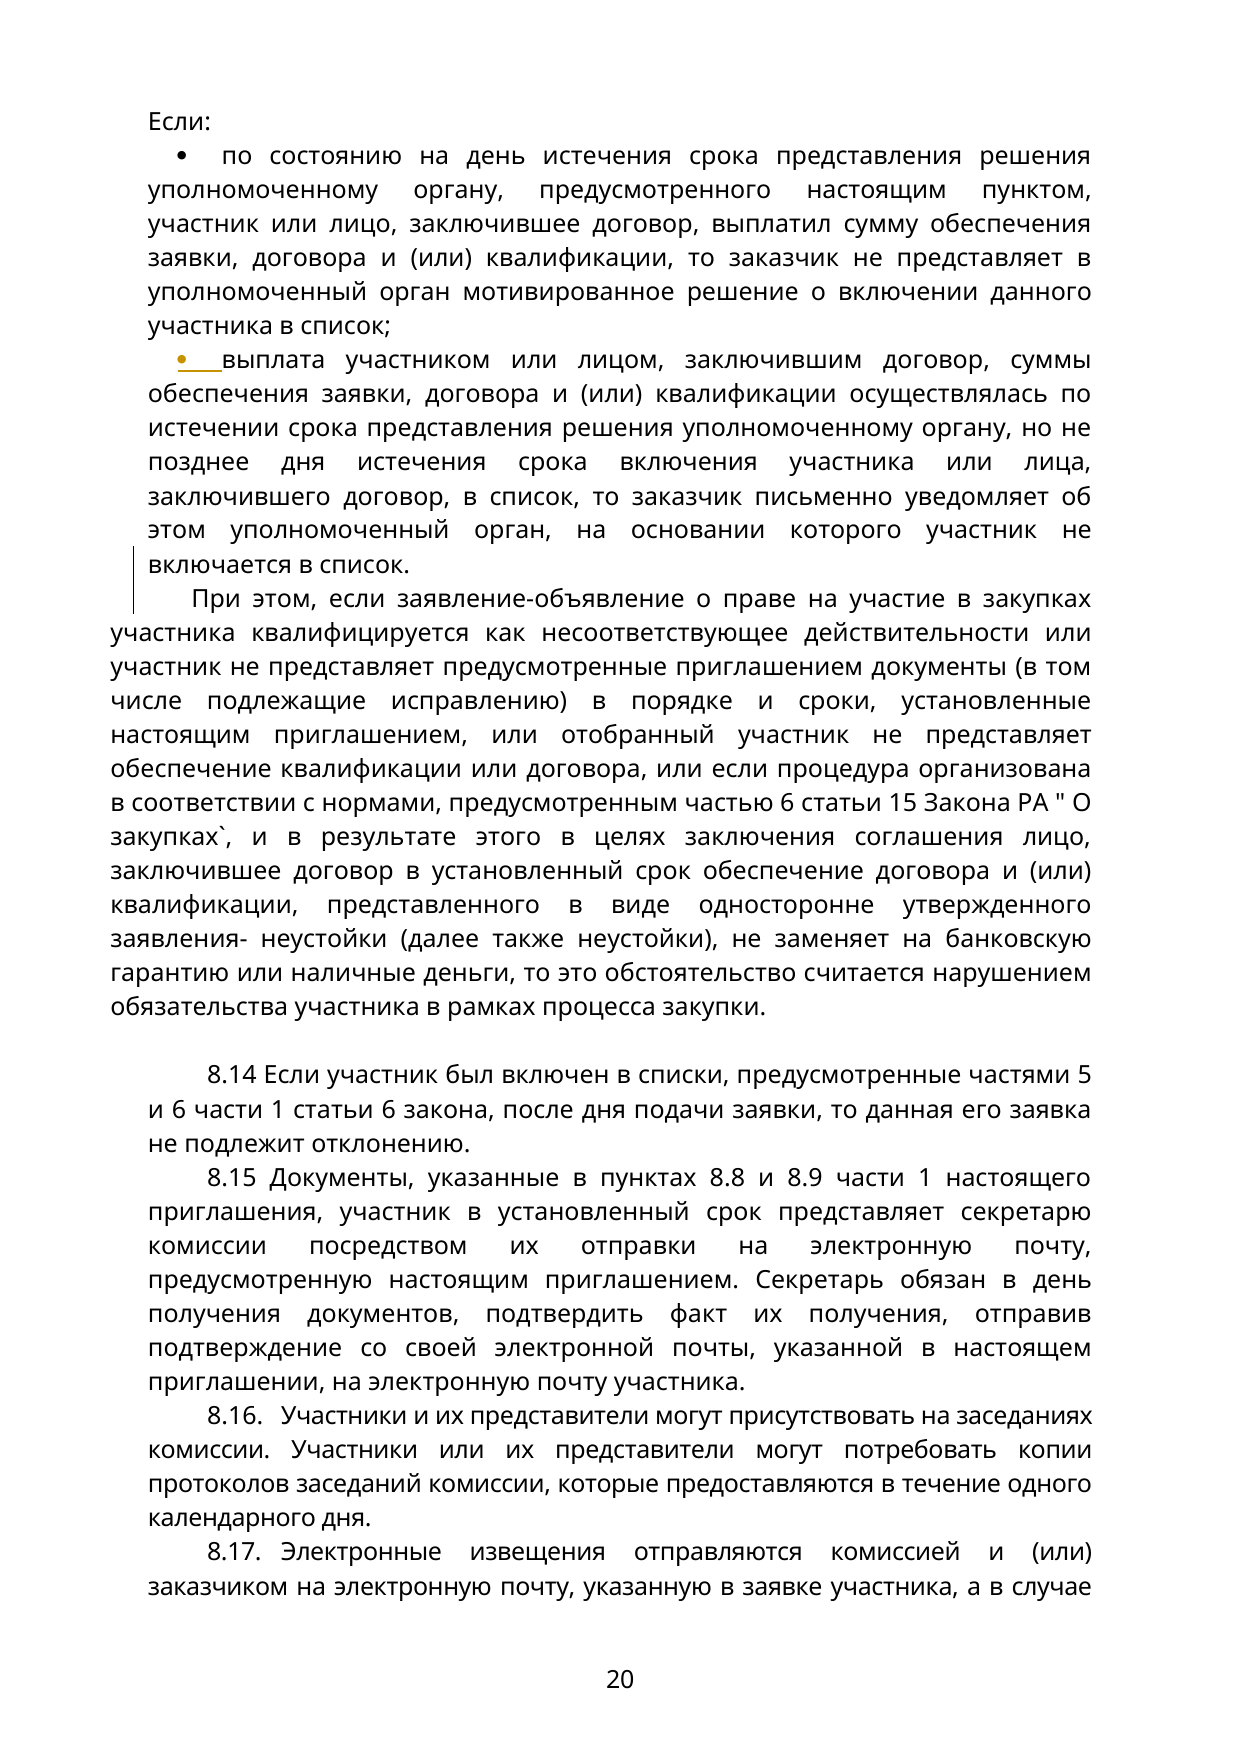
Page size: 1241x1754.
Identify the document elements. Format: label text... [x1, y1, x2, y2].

text Если: [148, 103, 1092, 137]
text При этом, если заявление-объявление о праве на участие в закупках участника квалифицируется как несоответствующее действительности или участник не представляет предусмотренные приглашением документы (в том числе подлежащие исправлению) в порядке и сроки, установленные настоящим приглашением, или отобранный участник не представляет обеспечение квалификации или договора, или если процедура организована в соответствии с нормами, предусмотренным частью 6 статьи 15 Закона РА " О закупках`, и в результате этого в целях заключения соглашения лицо, заключившее договор в установленный срок обеспечение договора и (или) квалификации, представленного в виде односторонне утвержденного заявления- неустойки (далее также неустойки), не заменяет на банковскую гарантию или наличные деньги, то это обстоятельство считается нарушением обязательства участника в рамках процесса закупки. [110, 580, 1092, 1023]
list выплата участником или лицом, заключившим договор, суммы обеспечения заявки, договора и (или) квалификации осуществлялась по истечении срока представления решения уполномоченному органу, но не позднее дня истечения срока включения участника или лица, заключившего договор, в список, то заказчик письменно уведомляет об этом уполномоченный орган, на основании которого участник не включается в список. [148, 342, 1092, 580]
text 8.16. Участники и их представители могут присутствовать на заседаниях комиссии. Участники или их представители могут потребовать копии протоколов заседаний комиссии, которые предоставляются в течение одного календарного дня. [148, 1398, 1092, 1534]
list по состоянию на день истечения срока представления решения уполномоченному органу, предусмотренного настоящим пунктом, участник или лицо, заключившее договор, выплатил сумму обеспечения заявки, договора и (или) квалификации, то заказчик не представляет в уполномоченный орган мотивированное решение о включении данного участника в список; [148, 137, 1092, 342]
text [148, 1534, 1092, 1602]
text 8.14 Если участник был включен в списки, предусмотренные частями 5 и 6 части 1 статьи 6 закона, после дня подачи заявки, то данная его заявка не подлежит отклонению. [148, 1057, 1092, 1159]
text 8.15 Документы, указанные в пунктах 8.8 и 8.9 части 1 настоящего приглашения, участник в установленный срок представляет секретарю комиссии посредством их отправки на электронную почту, предусмотренную настоящим приглашением. Секретарь обязан в день получения документов, подтвердить факт их получения, отправив подтверждение со своей электронной почты, указанной в настоящем приглашении, на электронную почту участника. [148, 1159, 1092, 1398]
